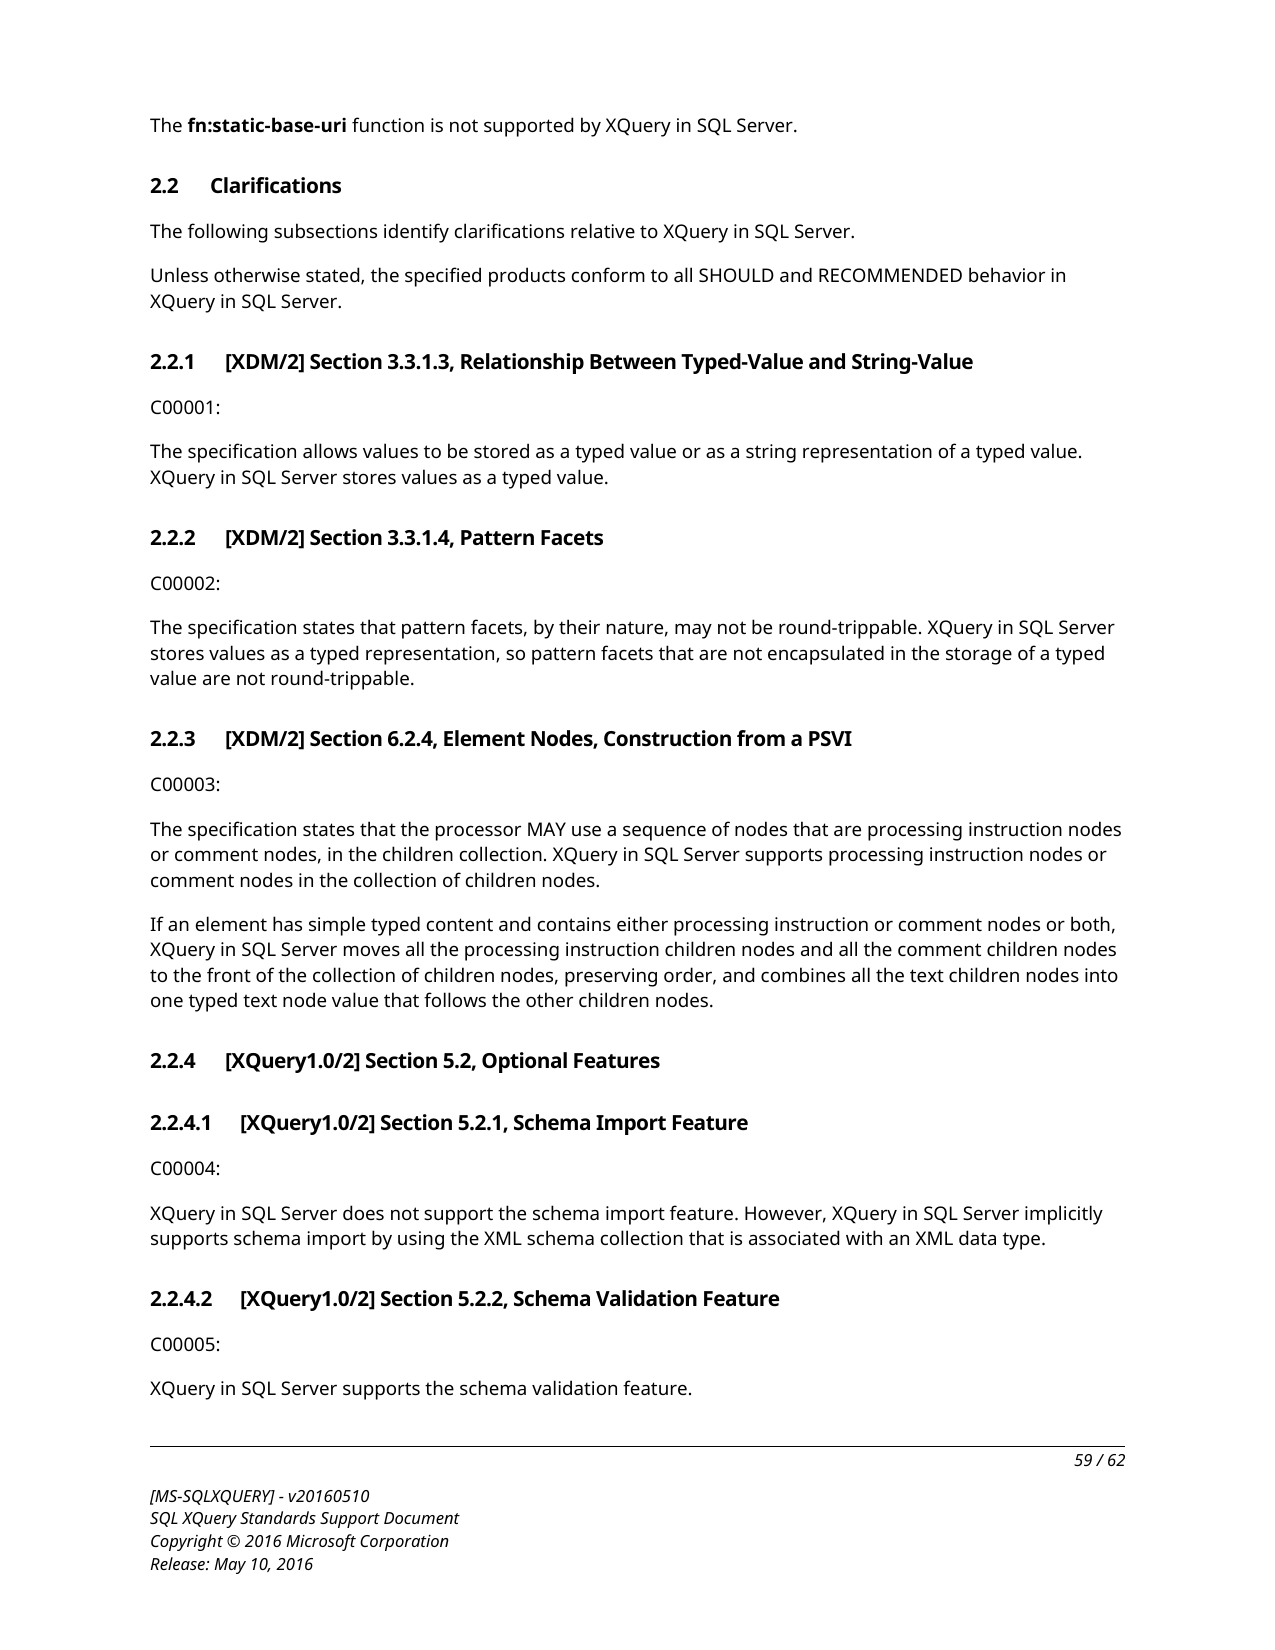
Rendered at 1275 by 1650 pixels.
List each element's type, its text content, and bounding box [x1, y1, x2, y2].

text C00001: [150, 394, 1125, 420]
text The following subsections identify clarifications relative to XQuery in SQL Server. [150, 218, 1125, 244]
text The fn:static-base-uri function is not supported by XQuery in SQL Server. [150, 112, 1125, 138]
text The specification states that pattern facets, by their nature, may not be round-trippable. XQuery in SQL Server stores values as a typed representation, so pattern facets that are not encapsulated in the storage of a typed value are not round-trippable. [150, 614, 1125, 691]
text The specification allows values to be stored as a typed value or as a string representation of a typed value. XQuery in SQL Server stores values as a typed value. [150, 439, 1125, 490]
subtitle [XQuery1.0/2] Section 5.2, Optional Features [150, 1047, 1125, 1075]
subtitle [XDM/2] Section 6.2.4, Element Nodes, Construction from a PSVI [150, 724, 1125, 753]
text C00004: [150, 1156, 1125, 1181]
text C00005: [150, 1331, 1125, 1357]
subtitle Clarifications [150, 171, 1125, 200]
text C00002: [150, 570, 1125, 596]
text The specification states that the processor MAY use a sequence of nodes that are processing instruction nodes or comment nodes, in the children collection. XQuery in SQL Server supports processing instruction nodes or comment nodes in the collection of children nodes. [150, 816, 1125, 892]
subtitle [XQuery1.0/2] Section 5.2.2, Schema Validation Feature [150, 1284, 1125, 1313]
text Unless otherwise stated, the specified products conform to all SHOULD and RECOMMENDED behavior in XQuery in SQL Server. [150, 263, 1125, 314]
subtitle [XDM/2] Section 3.3.1.4, Pattern Facets [150, 523, 1125, 551]
text C00003: [150, 772, 1125, 797]
text XQuery in SQL Server supports the schema validation feature. [150, 1376, 1125, 1401]
text If an element has simple typed content and contains either processing instruction or comment nodes or both, XQuery in SQL Server moves all the processing instruction children nodes and all the comment children nodes to the front of the collection of children nodes, preserving order, and combines all the text children nodes into one typed text node value that follows the other children nodes. [150, 911, 1125, 1013]
subtitle [XQuery1.0/2] Section 5.2.1, Schema Import Feature [150, 1108, 1125, 1137]
text XQuery in SQL Server does not support the schema import feature. However, XQuery in SQL Server implicitly supports schema import by using the XML schema collection that is associated with an XML data type. [150, 1200, 1125, 1251]
subtitle [XDM/2] Section 3.3.1.3, Relationship Between Typed-Value and String-Value [150, 347, 1125, 376]
